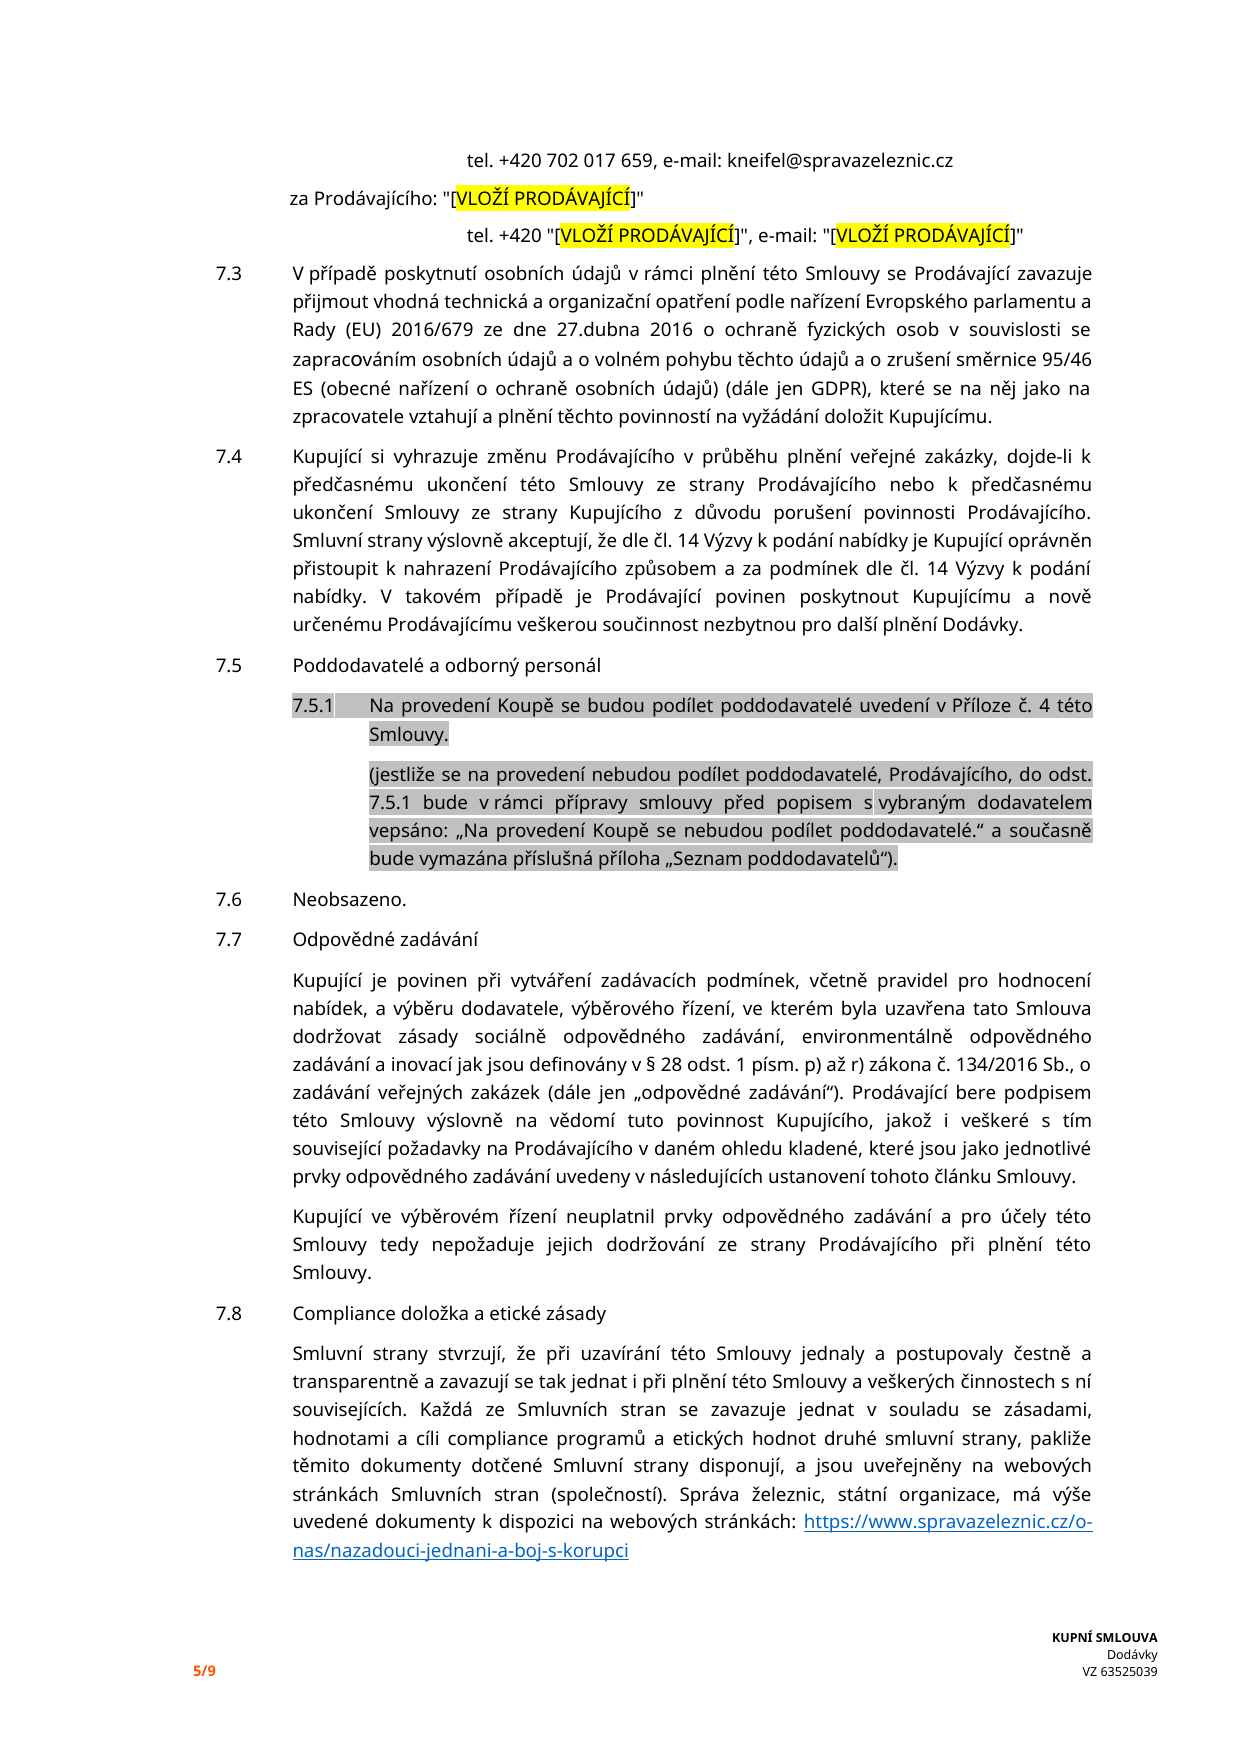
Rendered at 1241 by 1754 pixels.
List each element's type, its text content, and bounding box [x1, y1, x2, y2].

text Na provedení Koupě se budou podílet poddodavatelé uvedení v Příloze č. 4 této Smlouvy. [292, 693, 1093, 746]
text Kupující si vyhrazuje změnu Prodávajícího v průběhu plnění veřejné zakázky, dojde-li k předčasnému ukončení této Smlouvy ze strany Prodávajícího nebo k předčasnému ukončení Smlouvy ze strany Kupujícího z důvodu porušení povinnosti Prodávajícího. Smluvní strany výslovně akceptují, že dle čl. 14 Výzvy k podání nabídky je Kupující oprávněn přistoupit k nahrazení Prodávajícího způsobem a za podmínek dle čl. 14 Výzvy k podání nabídky. V takovém případě je Prodávající povinen poskytnout Kupujícímu a nově určenému Prodávajícímu veškerou součinnost nezbytnou pro další plnění Dodávky. [216, 444, 1093, 637]
text Neobsazeno. [216, 886, 1093, 911]
list Kupující ve výběrovém řízení neuplatnil prvky odpovědného zadávání a pro účely této Smlouvy tedy nepožaduje jejich dodržování ze strany Prodávajícího při plnění této Smlouvy. [292, 1204, 1093, 1285]
text tel. +420 702 017 659, e-mail: kneifel@spravazeleznic.cz [467, 147, 1093, 173]
text Poddodavatelé a odborný personál [216, 652, 1093, 678]
text V případě poskytnutí osobních údajů v rámci plnění této Smlouvy se Prodávající zavazuje přijmout vhodná technická a organizační opatření podle nařízení Evropského parlamentu a Rady (EU) 2016/679 ze dne 27.dubna 2016 o ochraně fyzických osob v souvislosti se zapracováním osobních údajů a o volném pohybu těchto údajů a o zrušení směrnice 95/46 ES (obecné nařízení o ochraně osobních údajů) (dále jen GDPR), které se na něj jako na zpracovatele vztahují a plnění těchto povinností na vyžádání doložit Kupujícímu. [216, 260, 1093, 429]
list Smluvní strany stvrzují, že při uzavírání této Smlouvy jednaly a postupovaly čestně a transparentně a zavazují se tak jednat i při plnění této Smlouvy a veškerých činnostech s ní souvisejících. Každá ze Smluvních stran se zavazuje jednat v souladu se zásadami, hodnotami a cíli compliance programů a etických hodnot druhé smluvní strany, pakliže těmito dokumenty dotčené Smluvní strany disponují, a jsou uveřejněny na webových stránkách Smluvních stran (společností). Správa železnic, státní organizace, má výše uvedené dokumenty k dispozici na webových stránkách: https://www.spravazeleznic.cz/o-nas/nazadouci-jednani-a-boj-s-korupci [292, 1341, 1093, 1562]
text za Prodávajícího: "[VLOŽÍ PRODÁVAJÍCÍ]" [630, 185, 1093, 211]
list (jestliže se na provedení nebudou podílet poddodavatelé, Prodávajícího, do odst. 7.5.1 bude v rámci přípravy smlouvy před popisem s vybraným dodavatelem vepsáno: „Na provedení Koupě se nebudou podílet poddodavatelé.“ a současně bude vymazána příslušná příloha „Seznam poddodavatelů“). [369, 843, 1093, 871]
text Odpovědné zadávání [216, 926, 1093, 952]
text Compliance doložka a etické zásady [216, 1300, 1093, 1326]
text za Prodávajícího: "[VLOŽÍ PRODÁVAJÍCÍ]" [289, 185, 456, 211]
list (jestliže se na provedení nebudou podílet poddodavatelé, Prodávajícího, do odst. 7.5.1 bude v rámci přípravy smlouvy před popisem s vybraným dodavatelem vepsáno: „Na provedení Koupě se nebudou podílet poddodavatelé.“ a současně bude vymazána příslušná příloha „Seznam poddodavatelů“). [369, 787, 1093, 818]
list Kupující je povinen při vytváření zadávacích podmínek, včetně pravidel pro hodnocení nabídek, a výběru dodavatele, výběrového řízení, ve kterém byla uzavřena tato Smlouva dodržovat zásady sociálně odpovědného zadávání, environmentálně odpovědného zadávání a inovací jak jsou definovány v § 28 odst. 1 písm. p) až r) zákona č. 134/2016 Sb., o zadávání veřejných zakázek (dále jen „odpovědné zadávání“). Prodávající bere podpisem této Smlouvy výslovně na vědomí tuto povinnost Kupujícího, jakož i veškeré s tím související požadavky na Prodávajícího v daném ohledu kladené, které jsou jako jednotlivé prvky odpovědného zadávání uvedeny v následujících ustanovení tohoto článku Smlouvy. [292, 967, 1093, 1189]
